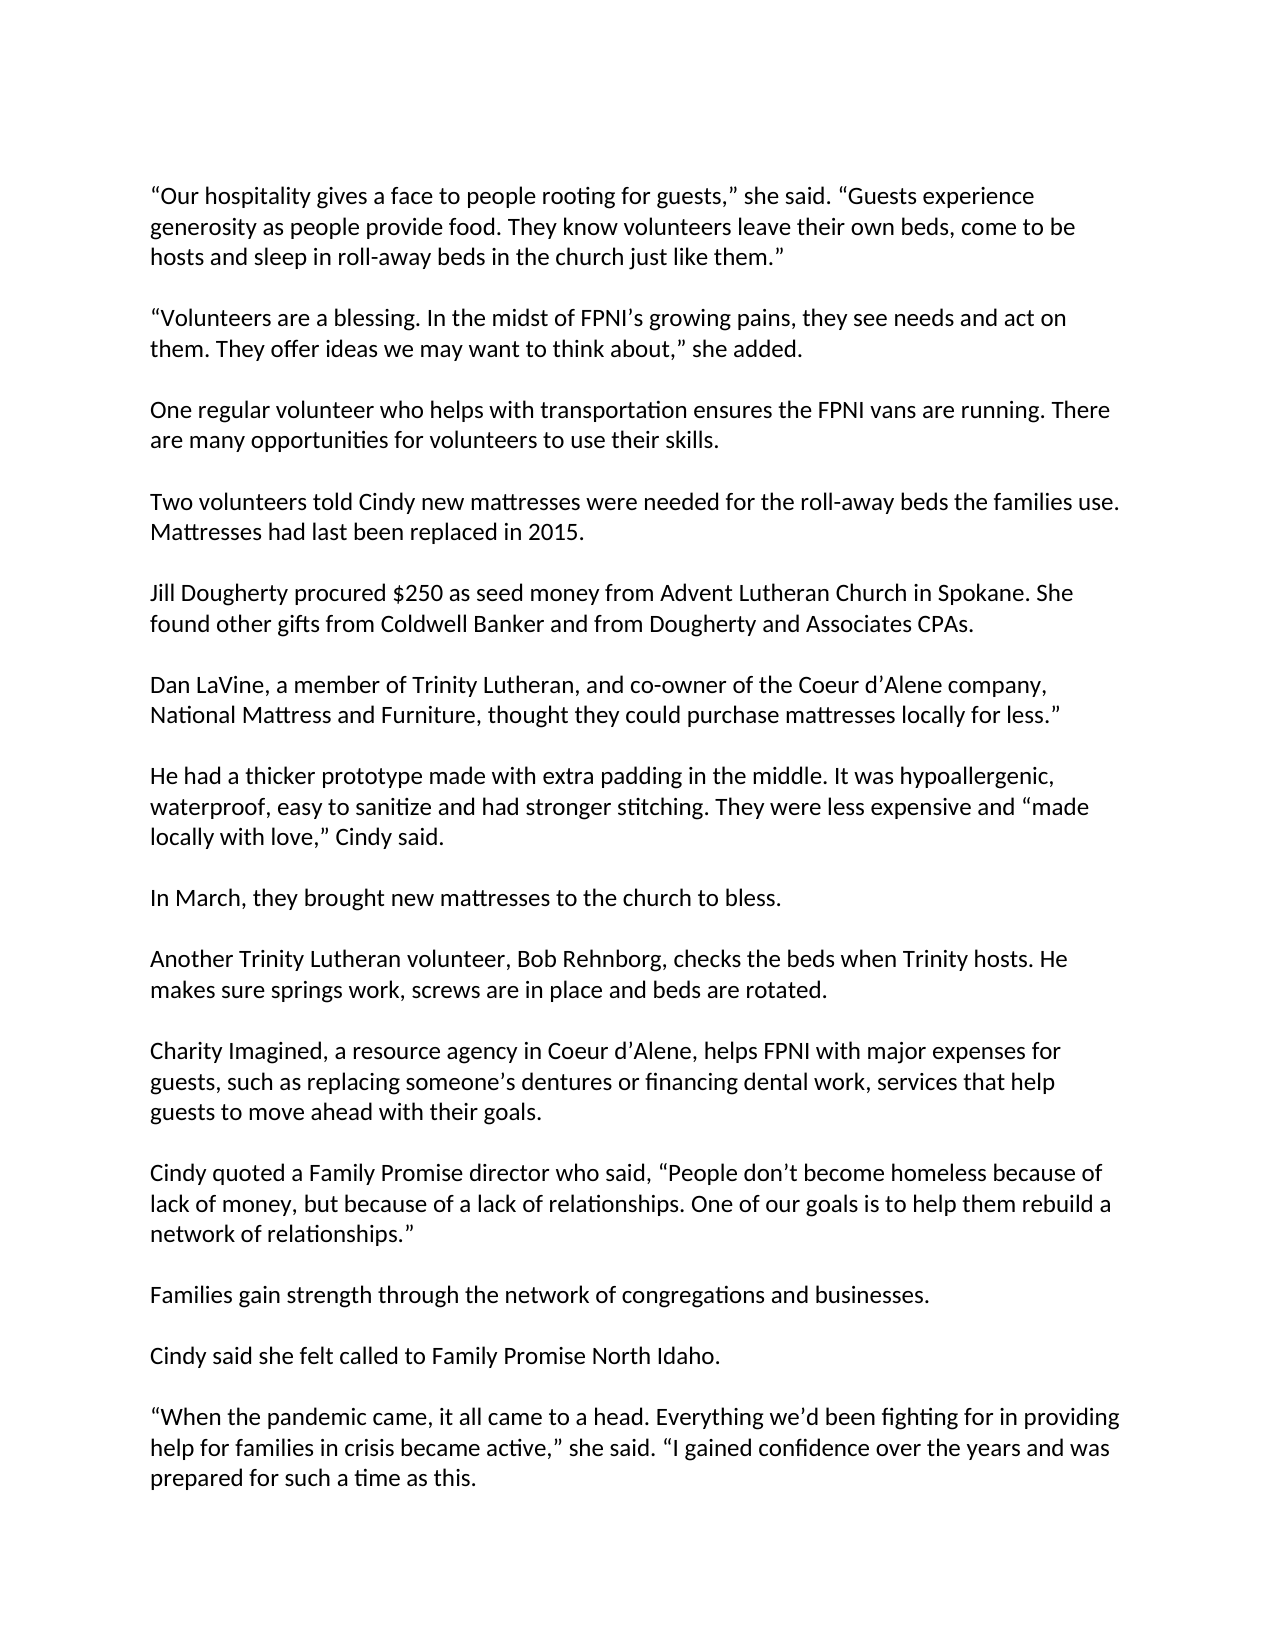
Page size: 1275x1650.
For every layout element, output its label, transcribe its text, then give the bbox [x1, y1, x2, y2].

text Cindy said she felt called to Family Promise North Idaho. [150, 1340, 1125, 1371]
text Dan LaVine, a member of Trinity Lutheran, and co-owner of the Coeur d’Alene company, National Mattress and Furniture, thought they could purchase mattresses locally for less.” [150, 669, 1125, 730]
text “Our hospitality gives a face to people rooting for guests,” she said. “Guests experience generosity as people provide food. They know volunteers leave their own beds, come to be hosts and sleep in roll-away beds in the church just like them.” [150, 181, 1125, 272]
text Another Trinity Lutheran volunteer, Bob Rehnborg, checks the beds when Trinity hosts. He makes sure springs work, screws are in place and beds are rotated. [150, 943, 1125, 1004]
text Jill Dougherty procured $250 as seed money from Advent Lutheran Church in Spokane. She found other gifts from Coldwell Banker and from Dougherty and Associates CPAs. [150, 577, 1125, 638]
text “Volunteers are a blessing. In the midst of FPNI’s growing pains, they see needs and act on them. They offer ideas we may want to think about,” she added. [150, 303, 1125, 364]
text Charity Imagined, a resource agency in Coeur d’Alene, helps FPNI with major expenses for guests, such as replacing someone’s dentures or financing dental work, services that help guests to move ahead with their goals. [150, 1035, 1125, 1127]
text One regular volunteer who helps with transportation ensures the FPNI vans are running. There are many opportunities for volunteers to use their skills. [150, 394, 1125, 455]
text “When the pandemic came, it all came to a head. Everything we’d been fighting for in providing help for families in crisis became active,” she said. “I gained confidence over the years and was prepared for such a time as this. [150, 1401, 1125, 1493]
text Families gain strength through the network of congregations and businesses. [150, 1279, 1125, 1310]
text Two volunteers told Cindy new mattresses were needed for the roll-away beds the families use. Mattresses had last been replaced in 2015. [150, 486, 1125, 547]
text Cindy quoted a Family Promise director who said, “People don’t become homeless because of lack of money, but because of a lack of relationships. One of our goals is to help them rebuild a network of relationships.” [150, 1157, 1125, 1249]
text In March, they brought new mattresses to the church to bless. [150, 882, 1125, 913]
text He had a thicker prototype made with extra padding in the middle. It was hypoallergenic, waterproof, easy to sanitize and had stronger stitching. They were less expensive and “made locally with love,” Cindy said. [150, 760, 1125, 852]
